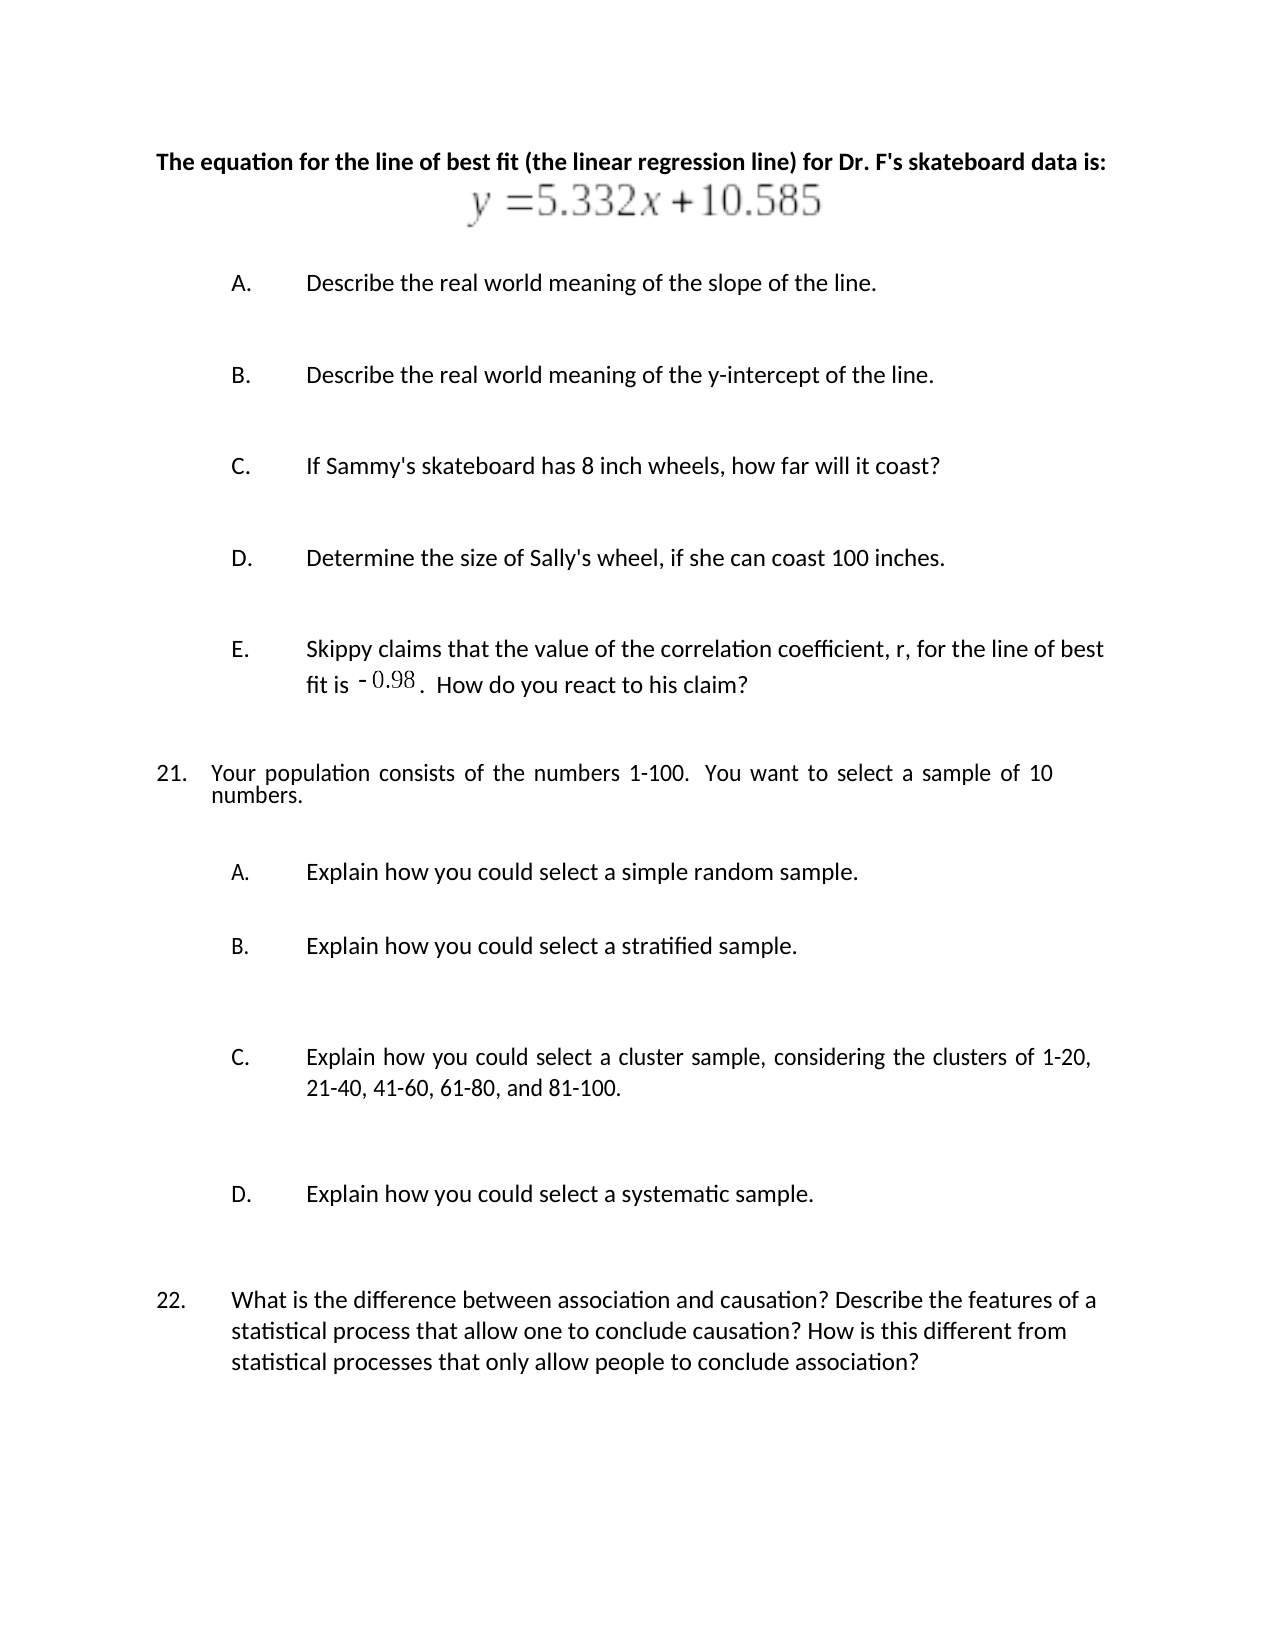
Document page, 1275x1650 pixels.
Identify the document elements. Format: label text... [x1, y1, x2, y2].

text 22. What is the difference between association and causation? Describe the features of a statistical process that allow one to conclude causation? How is this different from statistical processes that only allow people to conclude association? [156, 1285, 1125, 1376]
text B. Describe the real world meaning of the y-intercept of the line. [156, 359, 1135, 389]
text B. Explain how you could select a stratified sample. [231, 917, 1135, 964]
text The equation for the line of best fit (the linear regression line) for Dr. F's skateboard data is: [156, 146, 1135, 176]
text 21-40, 41-60, 61-80, and 81-100. [231, 1078, 1125, 1101]
text D. Determine the size of Sally's wheel, if she can coast 100 inches. [156, 542, 1135, 572]
text C. If Sammy's skateboard has 8 inch wheels, how far will it coast? [156, 450, 1135, 481]
text D. Explain how you could select a systematic sample. [231, 1184, 1125, 1207]
text E. Skippy claims that the value of the correlation coefficient, r, for the line of best fit is . How do you react to his claim? [156, 633, 1135, 699]
text 21. Your population consists of the numbers 1-100. You want to select a sample of 10 numbers. [156, 763, 1125, 810]
text C. Explain how you could select a cluster sample, considering the clusters of 1-20, [231, 1047, 1125, 1070]
text A. Explain how you could select a simple random sample. [156, 856, 1135, 886]
text A. Describe the real world meaning of the slope of the line. [156, 267, 1135, 298]
